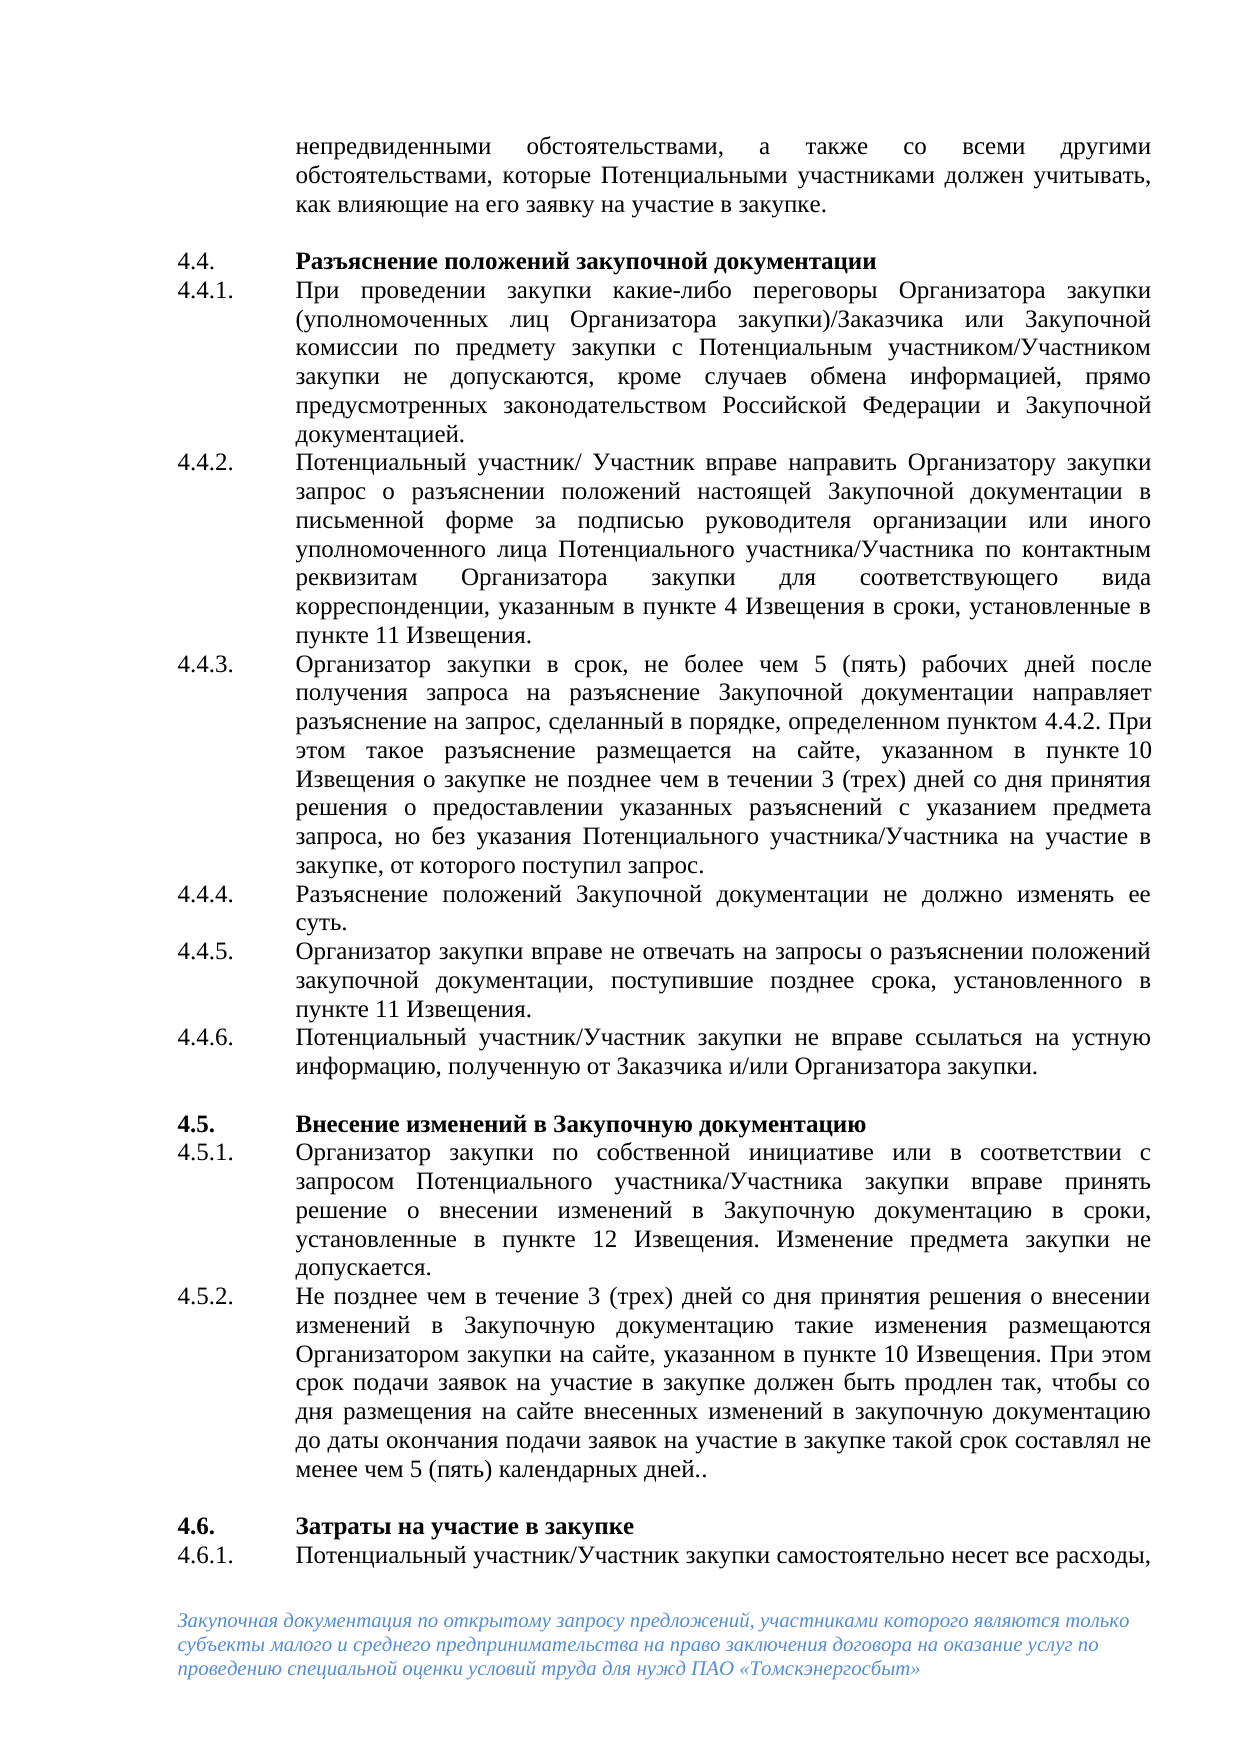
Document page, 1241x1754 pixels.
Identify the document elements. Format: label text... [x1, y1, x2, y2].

list Разъяснение положений закупочной документации [177, 246, 1152, 275]
list Организатор закупки вправе не отвечать на запросы о разъяснении положений закупочной документации, поступившие позднее срока, установленного в пункте 11 Извещения. [177, 936, 1152, 1022]
list Потенциальный участник/Участник закупки не вправе ссылаться на устную информацию, полученную от Заказчика и/или Организатора закупки. [177, 1022, 1152, 1080]
list Разъяснение положений Закупочной документации не должно изменять ее суть. [177, 879, 1152, 936]
list При проведении закупки какие-либо переговоры Организатора закупки (уполномоченных лиц Организатора закупки)/Заказчика или Закупочной комиссии по предмету закупки с Потенциальным участником/Участником закупки не допускаются, кроме случаев обмена информацией, прямо предусмотренных законодательством Российской Федерации и Закупочной документацией. [177, 275, 1152, 447]
list Потенциальный участник/ Участник вправе направить Организатору закупки запрос о разъяснении положений настоящей Закупочной документации в письменной форме за подписью руководителя организации или иного уполномоченного лица Потенциального участника/Участника по контактным реквизитам Организатора закупки для соответствующего вида корреспонденции, указанным в пункте 4 Извещения в сроки, установленные в пункте 11 Извещения. [177, 447, 1152, 649]
list Организатор закупки в срок, не более чем 5 (пять) рабочих дней после получения запроса на разъяснение Закупочной документации направляет разъяснение на запрос, сделанный в порядке, определенном пунктом 4.4.2. При этом такое разъяснение размещается на сайте, указанном в пункте 10 Извещения о закупке не позднее чем в течении 3 (трех) дней со дня принятия решения о предоставлении указанных разъяснений с указанием предмета запроса, но без указания Потенциального участника/Участника на участие в закупке, от которого поступил запрос. [177, 649, 1152, 879]
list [177, 131, 1152, 217]
list Не позднее чем в течение 3 (трех) дней со дня принятия решения о внесении изменений в Закупочную документацию такие изменения размещаются Организатором закупки на сайте, указанном в пункте 10 Извещения. При этом срок подачи заявок на участие в закупке должен быть продлен так, чтобы со дня размещения на сайте внесенных изменений в закупочную документацию до даты окончания подачи заявок на участие в закупке такой срок составлял не менее чем 5 (пять) календарных дней.. [177, 1281, 1152, 1482]
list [177, 1540, 1152, 1569]
list Организатор закупки по собственной инициативе или в соответствии с запросом Потенциального участника/Участника закупки вправе принять решение о внесении изменений в Закупочную документацию в сроки, установленные в пункте 12 Извещения. Изменение предмета закупки не допускается. [177, 1137, 1152, 1281]
list Затраты на участие в закупке [177, 1511, 1152, 1540]
list Внесение изменений в Закупочную документацию [177, 1109, 1152, 1137]
